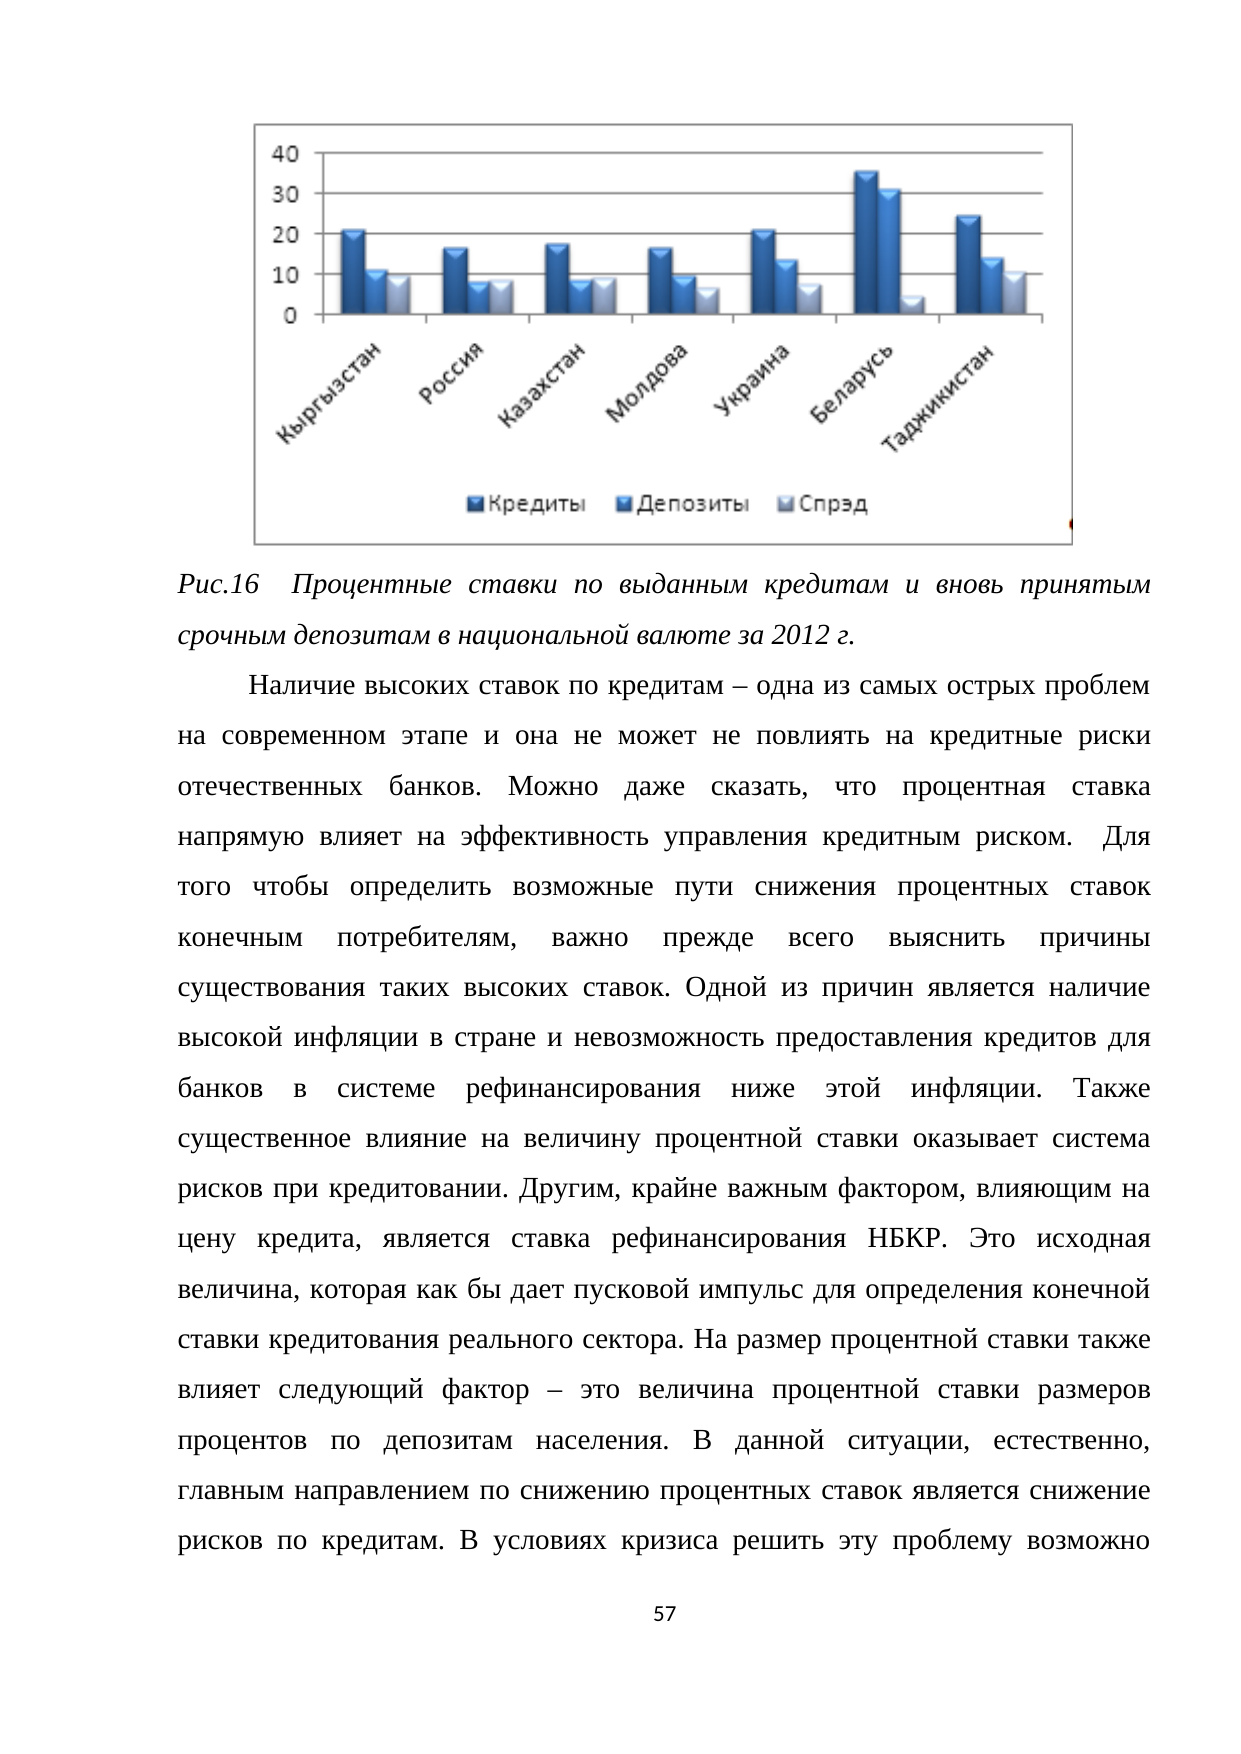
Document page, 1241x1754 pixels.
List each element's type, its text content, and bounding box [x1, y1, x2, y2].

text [177, 667, 1152, 1556]
picture [248, 118, 1073, 550]
